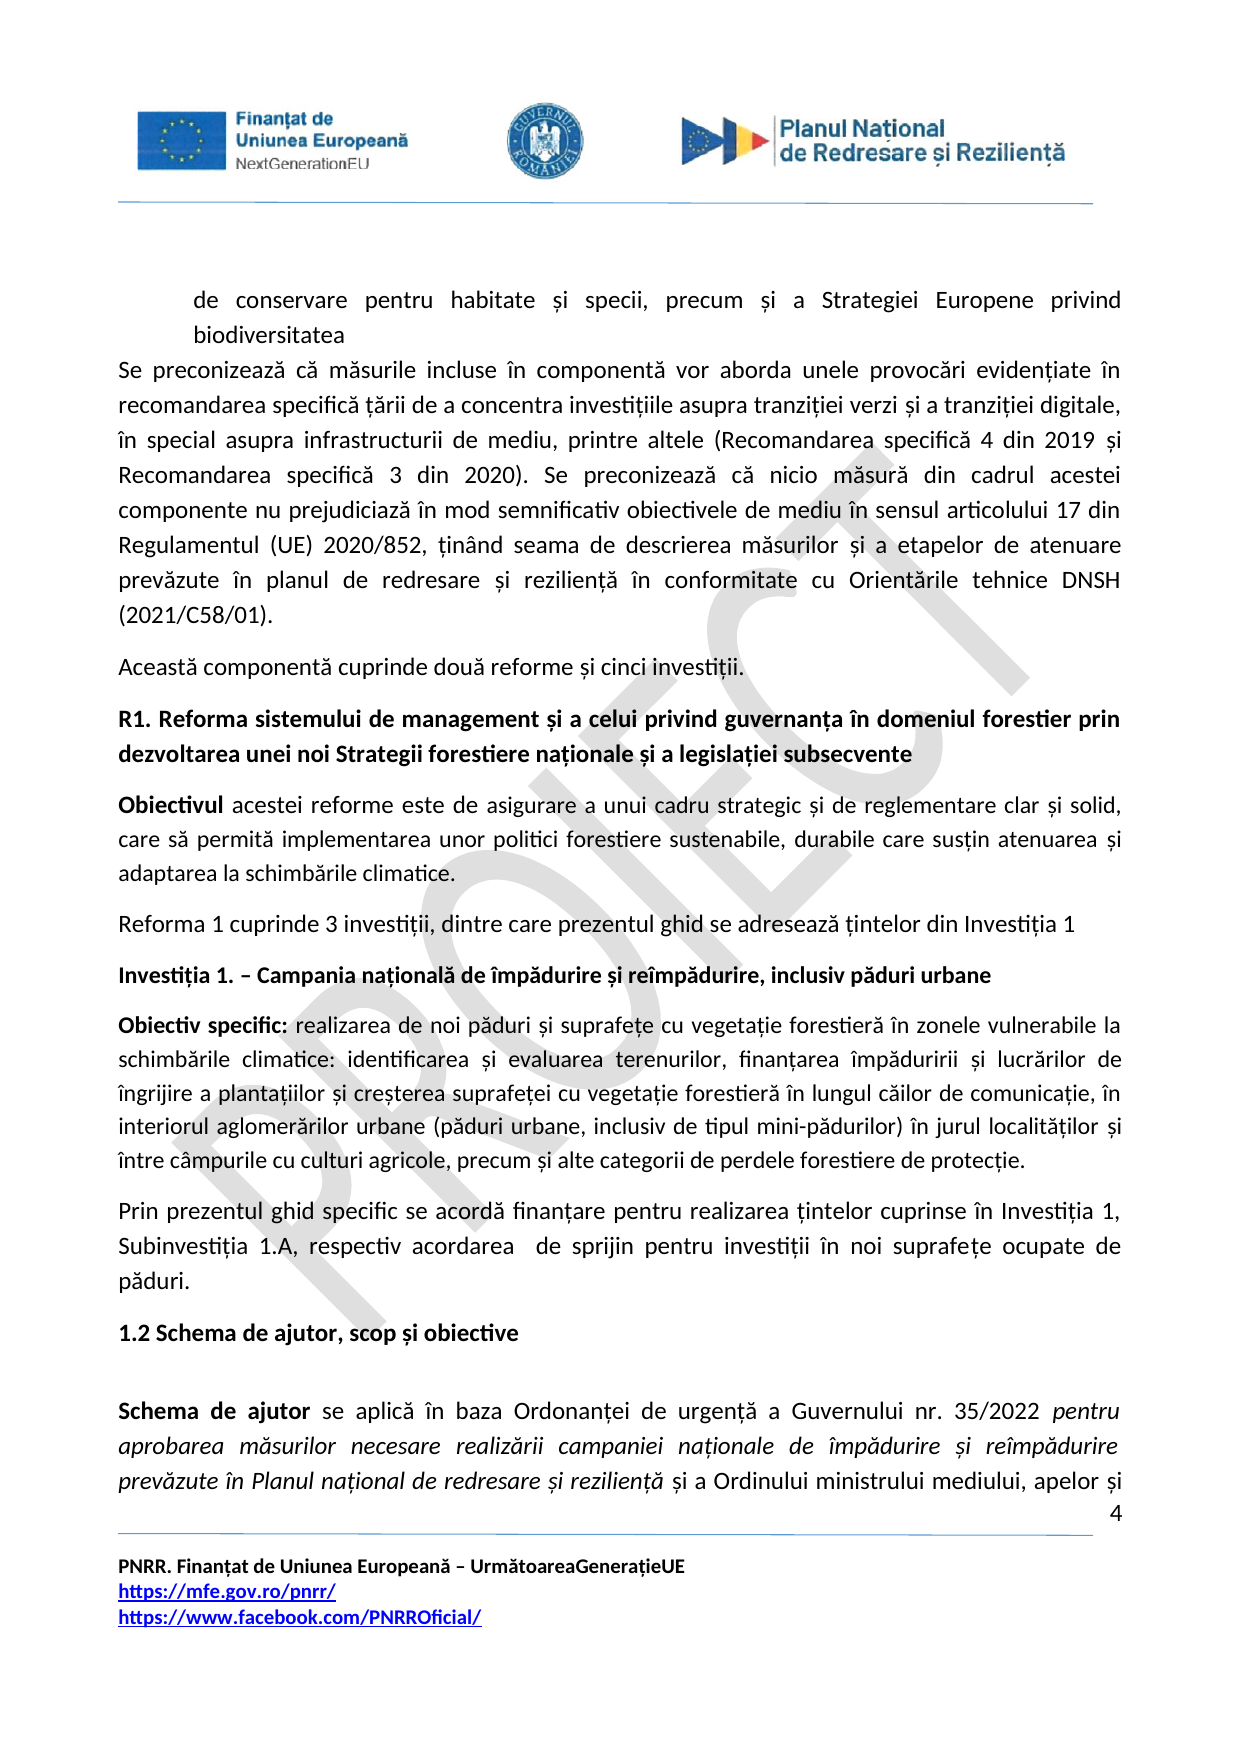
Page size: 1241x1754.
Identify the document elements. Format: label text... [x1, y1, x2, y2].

text Obiectiv specific: realizarea de noi păduri și suprafețe cu vegetație forestieră în zonele vulnerabile la schimbările climatice: identificarea și evaluarea terenurilor, finanțarea împăduririi și lucrărilor de îngrijire a plantațiilor și creșterea suprafeței cu vegetație forestieră în lungul căilor de comunicație, în interiorul aglomerărilor urbane (păduri urbane, inclusiv de tipul mini-pădurilor) în jurul localităților și între câmpurile cu culturi agricole, precum și alte categorii de perdele forestiere de protecție. [118, 1010, 1122, 1174]
text Obiectivul acestei reforme este de asigurare a unui cadru strategic și de reglementare clar și solid, care să permită implementarea unor politici forestiere sustenabile, durabile care susțin atenuarea și adaptarea la schimbările climatice. [118, 789, 1122, 887]
text Prin prezentul ghid specific se acordă finanțare pentru realizarea țintelor cuprinse în Investiția 1, Subinvestiția 1.A, respectiv acordarea de sprijin pentru investiții în noi suprafeţe ocupate de păduri. [118, 1195, 1122, 1296]
picture [118, 75, 1094, 200]
text Reforma 1 cuprinde 3 investiții, dintre care prezentul ghid se adresează țintelor din Investiția 1 [118, 908, 1122, 939]
text Se preconizează că măsurile incluse în componentă vor aborda unele provocări evidențiate în recomandarea specifică țării de a concentra investițiile asupra tranziției verzi și a tranziției digitale, în special asupra infrastructurii de mediu, printre altele (Recomandarea specifică 4 din 2019 și Recomandarea specifică 3 din 2020). Se preconizează că nicio măsură din cadrul acestei componente nu prejudiciază în mod semnificativ obiectivele de mediu în sensul articolului 17 din Regulamentul (UE) 2020/852, ținând seama de descrierea măsurilor și a etapelor de atenuare prevăzute în planul de redresare și reziliență în conformitate cu Orientările tehnice DNSH (2021/C58/01). [118, 354, 1122, 630]
text Această componentă cuprinde două reforme și cinci investiții. [118, 651, 1122, 682]
subtitle 1.2 Schema de ajutor, scop și obiective [118, 1317, 1122, 1347]
text Investiția 1. – Campania națională de împădurire și reîmpădurire, inclusiv păduri urbane [118, 960, 1122, 989]
text R1. Reforma sistemului de management și a celui privind guvernanța în domeniul forestier prin dezvoltarea unei noi Strategii forestiere naționale și a legislației subsecvente [118, 703, 1122, 768]
